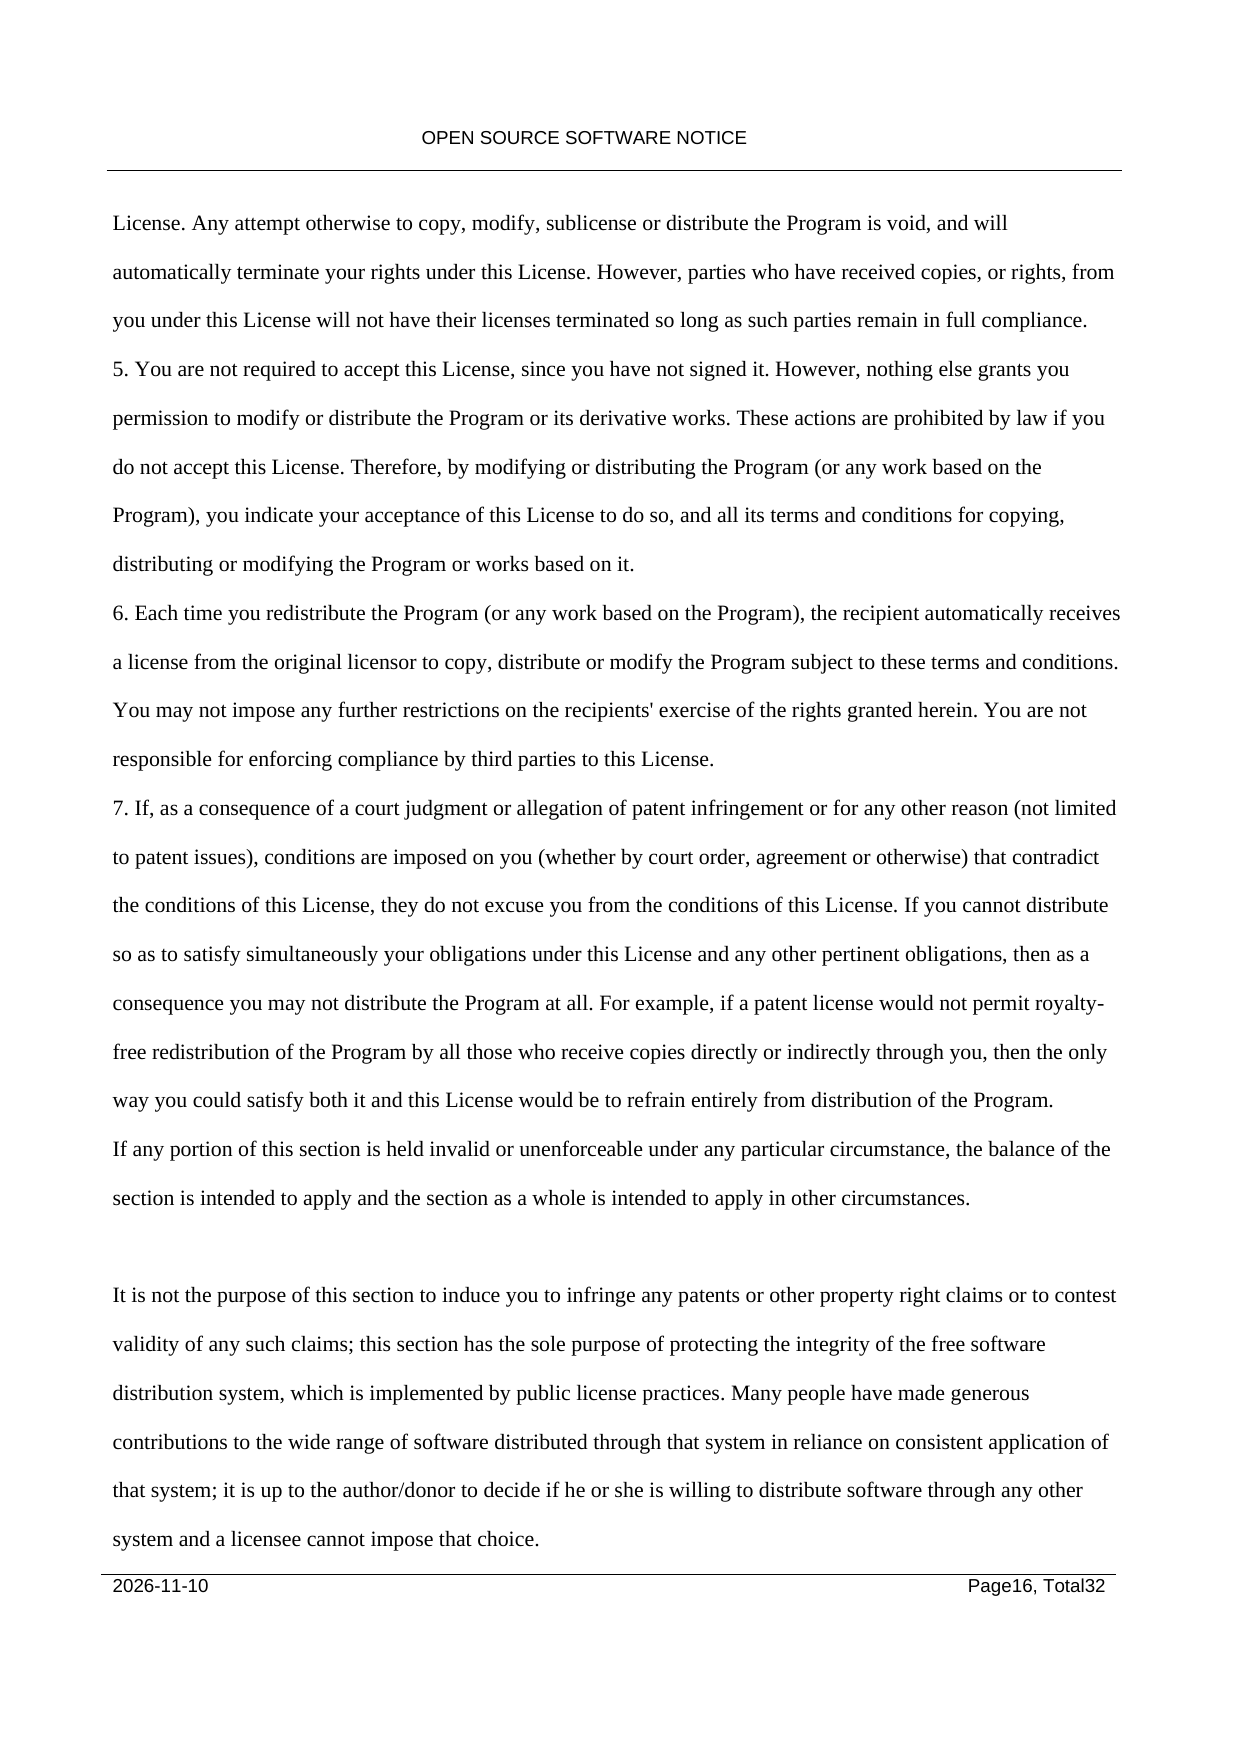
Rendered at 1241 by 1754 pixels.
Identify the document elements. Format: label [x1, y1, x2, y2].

text [112, 206, 1128, 1555]
